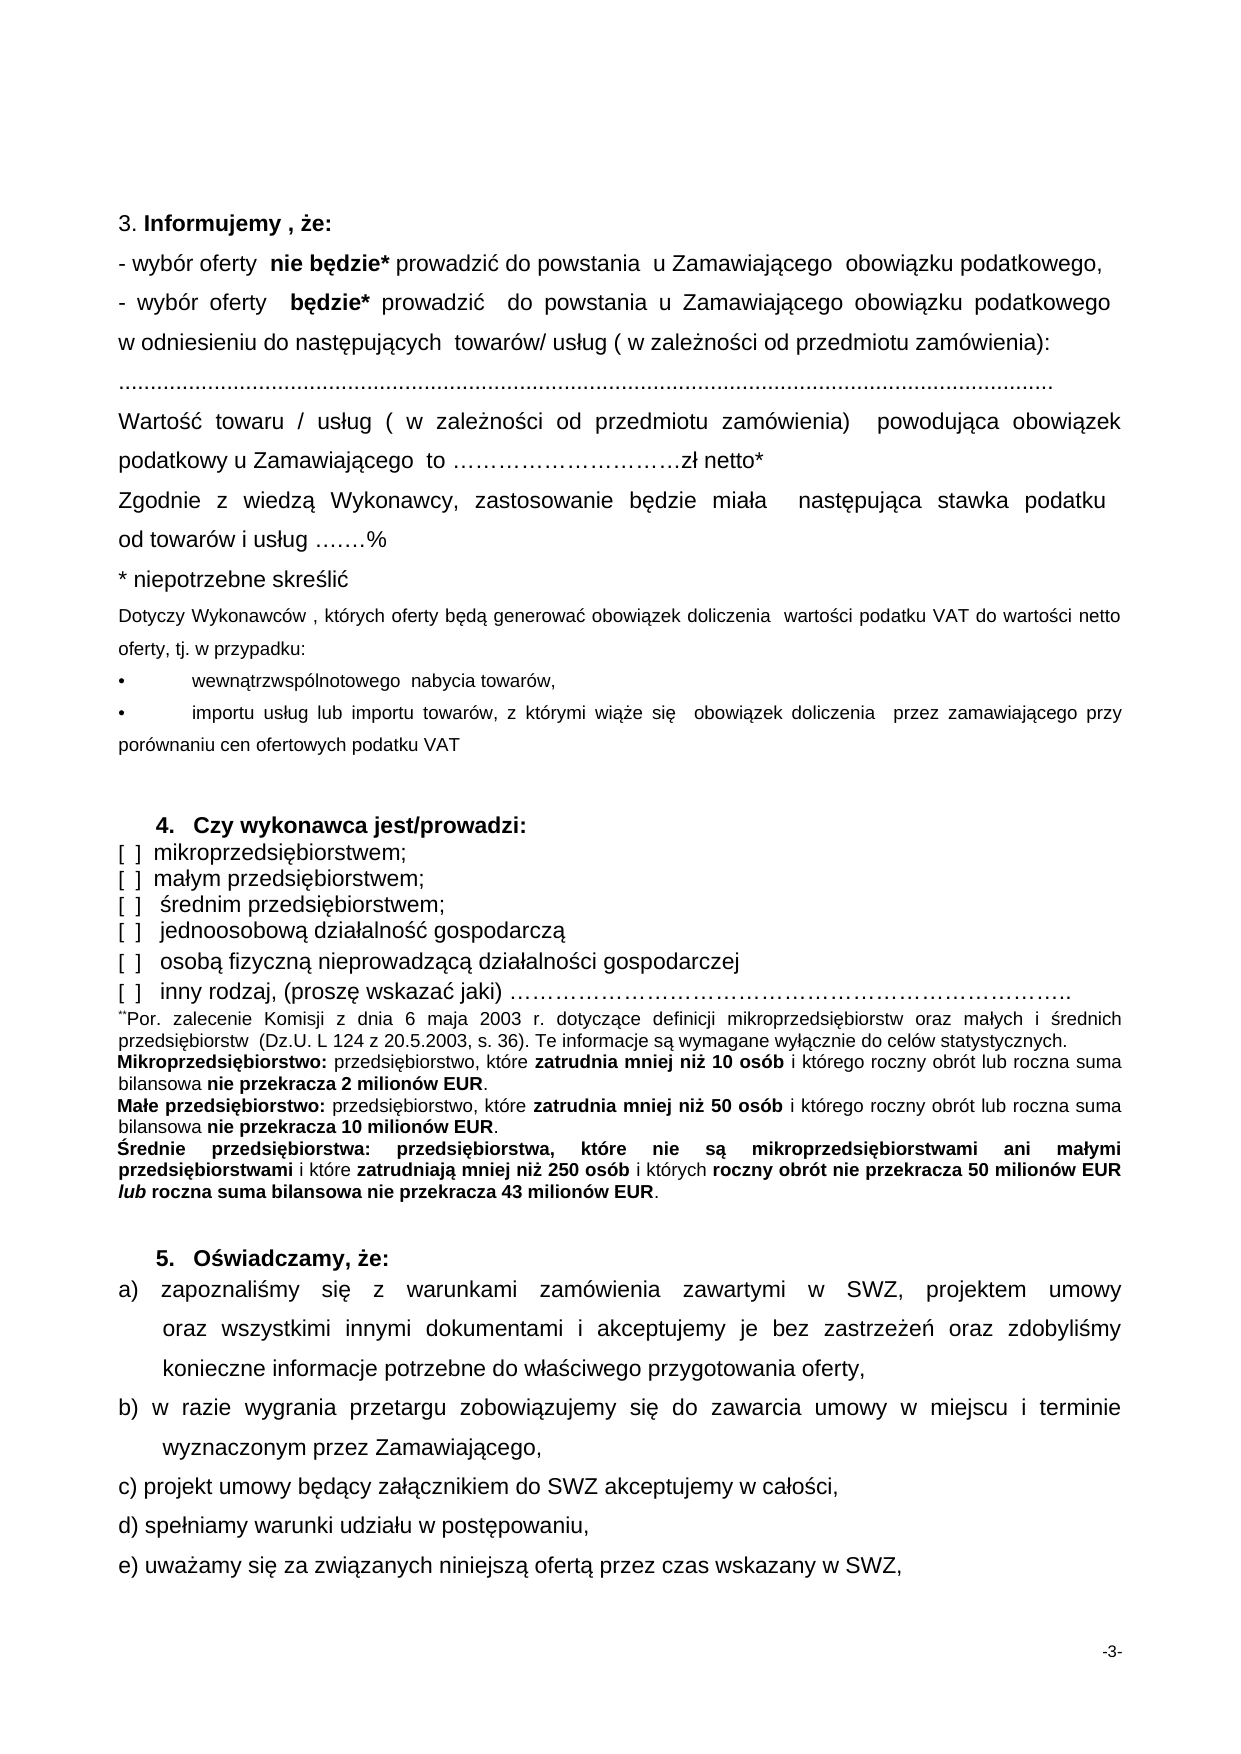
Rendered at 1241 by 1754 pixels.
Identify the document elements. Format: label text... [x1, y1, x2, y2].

text • importu usług lub importu towarów, z którymi wiąże się obowiązek doliczenia przez zamawiającego przy porównaniu cen ofertowych podatku VAT [118, 702, 1122, 756]
text c) projekt umowy będący załącznikiem do SWZ akceptujemy w całości, [118, 1473, 1122, 1499]
text - wybór oferty nie będzie* prowadzić do powstania u Zamawiającego obowiązku podatkowego, [118, 250, 1122, 276]
text d) spełniamy warunki udziału w postępowaniu, [118, 1512, 1122, 1539]
text b) w razie wygrania przetargu zobowiązujemy się do zawarcia umowy w miejscu i terminie wyznaczonym przez Zamawiającego, [118, 1394, 1122, 1460]
text [ ] mikroprzedsiębiorstwem; [118, 838, 1122, 865]
text Wartość towaru / usług ( w zależności od przedmiotu zamówienia) powodująca obowiązek podatkowy u Zamawiającego to …………………………zł netto* [118, 408, 1122, 473]
text Małe przedsiębiorstwo: przedsiębiorstwo, które zatrudnia mniej niż 50 osób i którego roczny obrót lub roczna suma bilansowa nie przekracza 10 milionów EUR. [117, 1094, 1122, 1137]
text [ ] jednoosobową działalność gospodarczą [118, 917, 1122, 944]
text a) zapoznaliśmy się z warunkami zamówienia zawartymi w SWZ, projektem umowy oraz wszystkimi innymi dokumentami i akceptujemy je bez zastrzeżeń oraz zdobyliśmy konieczne informacje potrzebne do właściwego przygotowania oferty, [118, 1276, 1122, 1381]
text Dotyczy Wykonawców , których oferty będą generować obowiązek doliczenia wartości podatku VAT do wartości netto oferty, tj. w przypadku: [118, 605, 1122, 659]
text Zgodnie z wiedzą Wykonawcy, zastosowanie będzie miała następująca stawka podatku od towarów i usług ….…% [118, 487, 1122, 552]
text **Por. zalecenie Komisji z dnia 6 maja 2003 r. dotyczące definicji mikroprzedsiębiorstw oraz małych i średnich przedsiębiorstw (Dz.U. L 124 z 20.5.2003, s. 36). Te informacje są wymagane wyłącznie do celów statystycznych. [118, 1008, 1122, 1051]
text • wewnątrzwspólnotowego nabycia towarów, [118, 669, 1122, 691]
text * niepotrzebne skreślić [118, 566, 1122, 592]
text e) uważamy się za związanych niniejszą ofertą przez czas wskazany w SWZ, [118, 1552, 1122, 1578]
text [ ] średnim przedsiębiorstwem; [118, 891, 1122, 917]
list Czy wykonawca jest/prowadzi: [156, 812, 1122, 838]
text [ ] małym przedsiębiorstwem; [118, 865, 1122, 891]
text ................................................................................................................................................... [118, 368, 1122, 394]
text - wybór oferty będzie* prowadzić do powstania u Zamawiającego obowiązku podatkowego w odniesieniu do następujących towarów/ usług ( w zależności od przedmiotu zamówienia): [118, 289, 1122, 355]
text [ ] inny rodzaj, (proszę wskazać jaki) ……………………………………………………………….. [118, 978, 1122, 1004]
list Oświadczamy, że: [156, 1245, 1122, 1272]
text 3. Informujemy , że: [118, 210, 1122, 237]
text [ ] osobą fizyczną nieprowadzącą działalności gospodarczej [118, 948, 1122, 974]
text Średnie przedsiębiorstwa: przedsiębiorstwa, które nie są mikroprzedsiębiorstwami ani małymi przedsiębiorstwami i które zatrudniają mniej niż 250 osób i których roczny obrót nie przekracza 50 milionów EUR lub roczna suma bilansowa nie przekracza 43 milionów EUR. [117, 1137, 1122, 1202]
text Mikroprzedsiębiorstwo: przedsiębiorstwo, które zatrudnia mniej niż 10 osób i którego roczny obrót lub roczna suma bilansowa nie przekracza 2 milionów EUR. [117, 1051, 1122, 1094]
